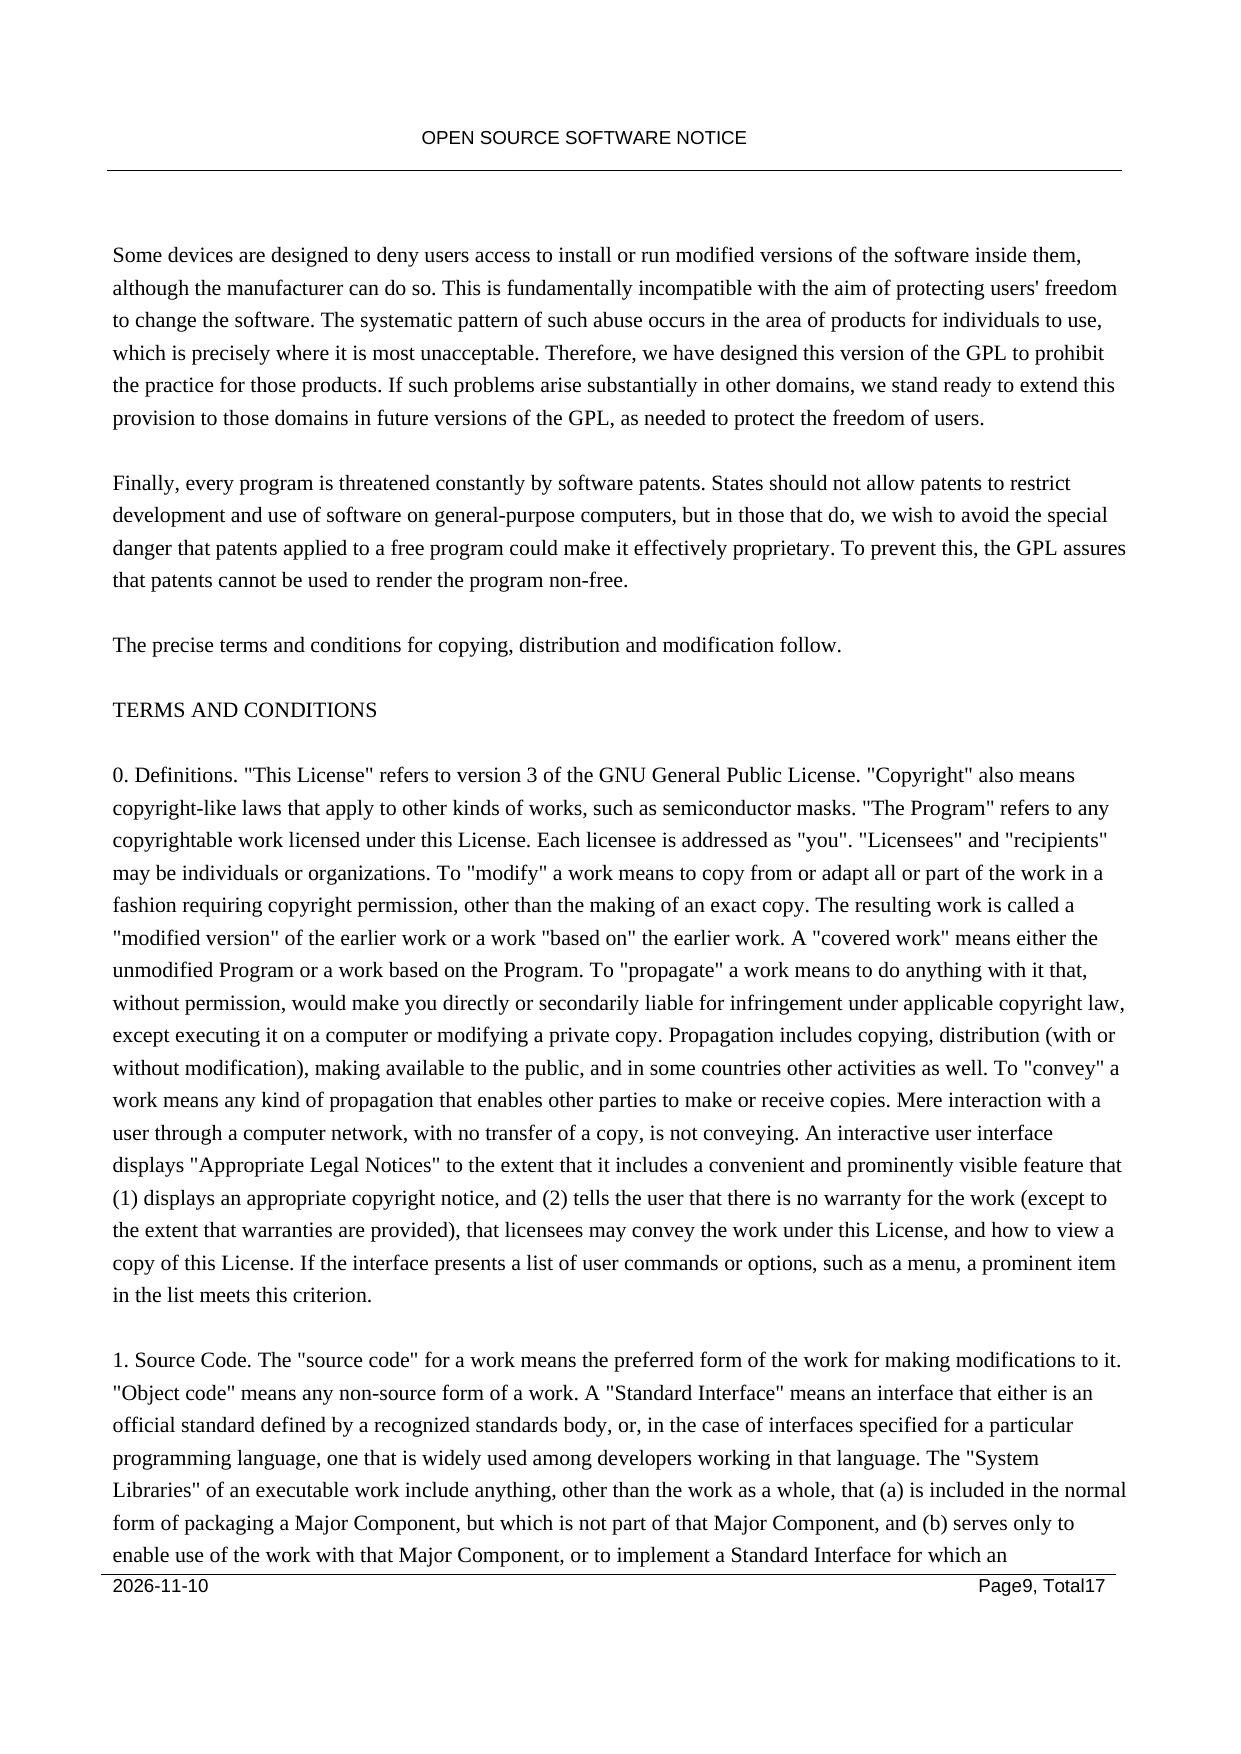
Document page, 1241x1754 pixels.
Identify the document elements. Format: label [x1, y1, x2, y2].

text [112, 206, 1128, 1571]
